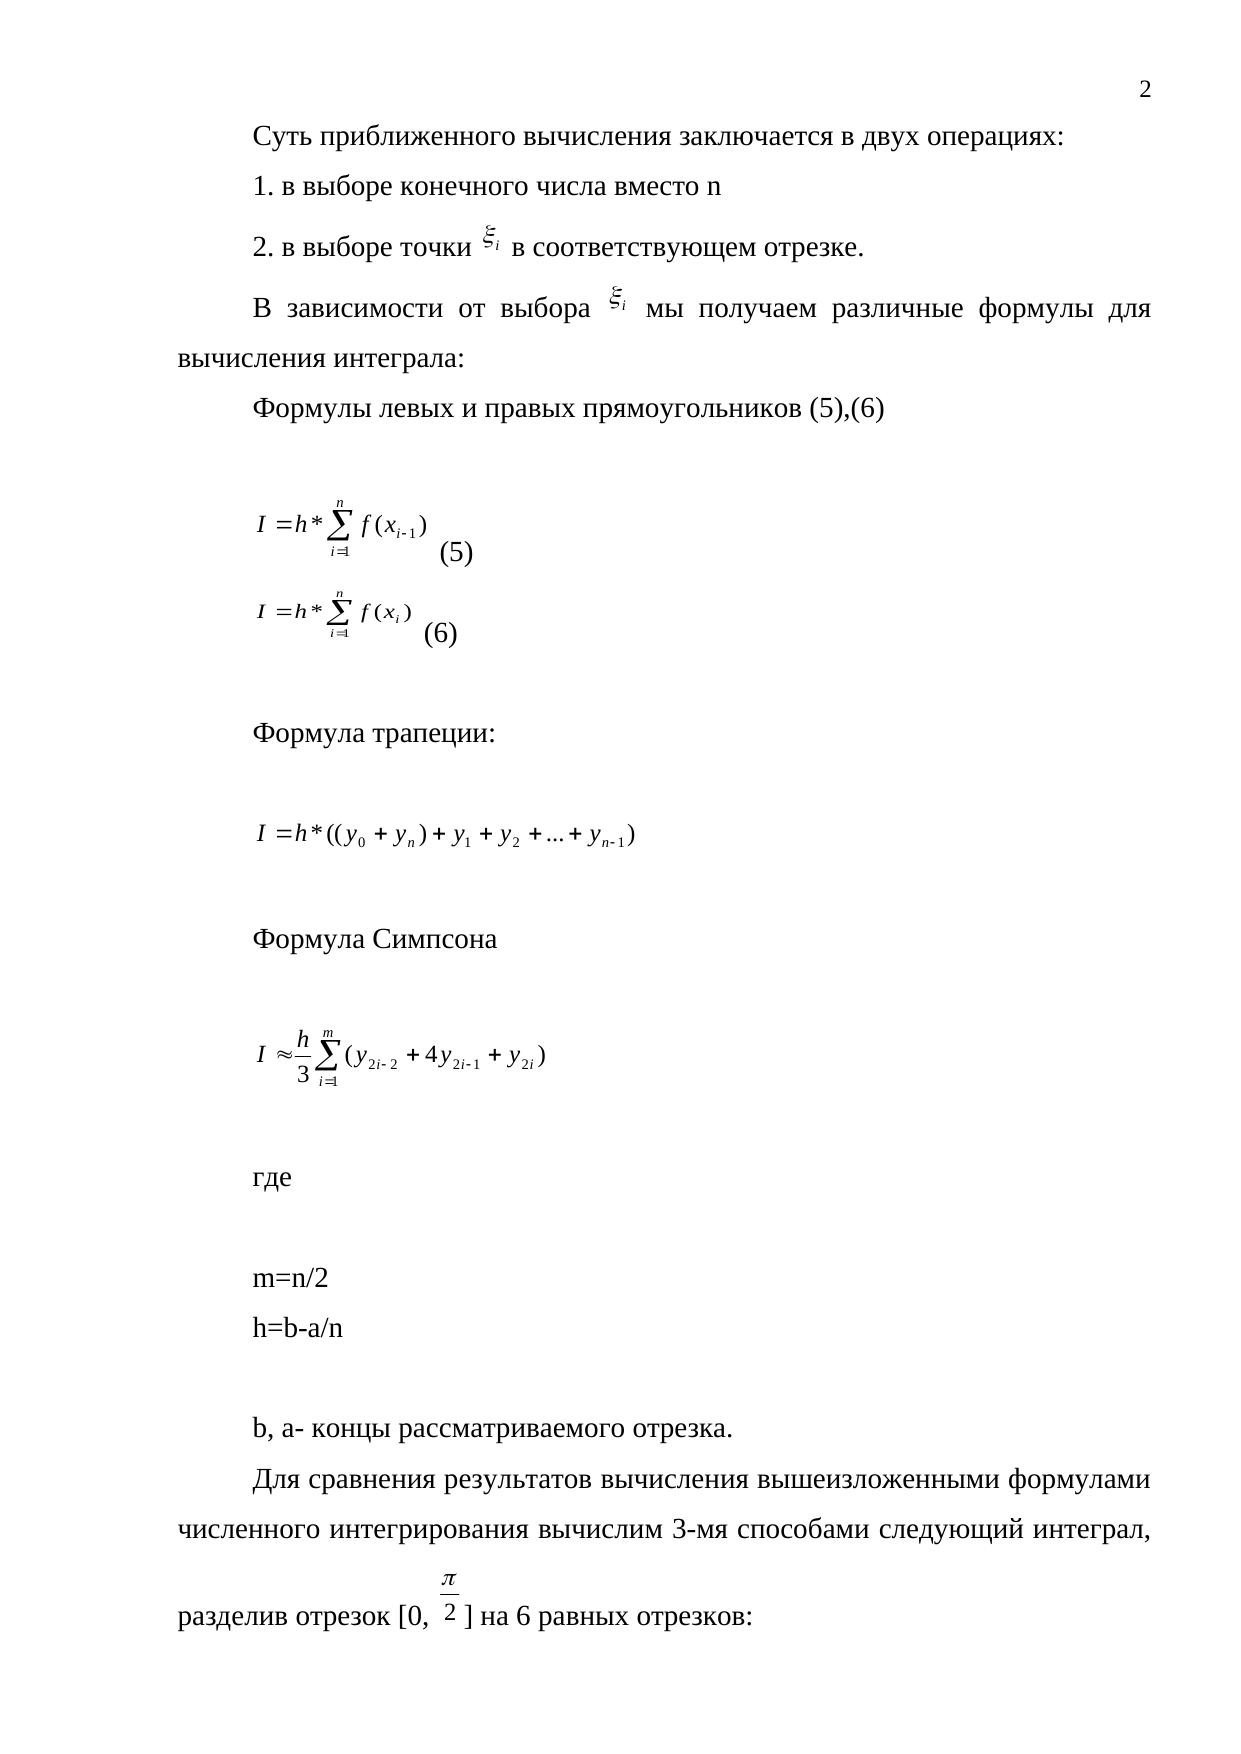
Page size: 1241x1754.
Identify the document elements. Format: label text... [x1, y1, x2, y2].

text Формулы левых и правых прямоугольников (5),(6) [177, 390, 1152, 424]
text Формула трапеции: [177, 716, 1152, 749]
text 2. в выборе точки в соответствующем отрезке. [177, 219, 1152, 263]
text (5) [177, 491, 1152, 568]
text где [177, 1159, 1152, 1193]
text Для сравнения результатов вычисления вышеизложенными формулами численного интегрирования вычислим 3-мя способами следующий интеграл, разделив отрезок [0, ] на 6 равных отрезков: [177, 1461, 1152, 1632]
text (6) [177, 584, 1152, 648]
text В зависимости от выбора мы получаем различные формулы для вычисления интеграла: [177, 279, 1152, 373]
text b, a- концы рассматриваемого отрезка. [177, 1411, 1152, 1444]
text Суть приближенного вычисления заключается в двух операциях: [177, 118, 1152, 152]
text h=b-a/n [177, 1310, 1152, 1343]
text Формула Симпсона [177, 921, 1152, 954]
text m=n/2 [177, 1260, 1152, 1293]
text 1. в выборе конечного числа вместо n [177, 168, 1152, 202]
